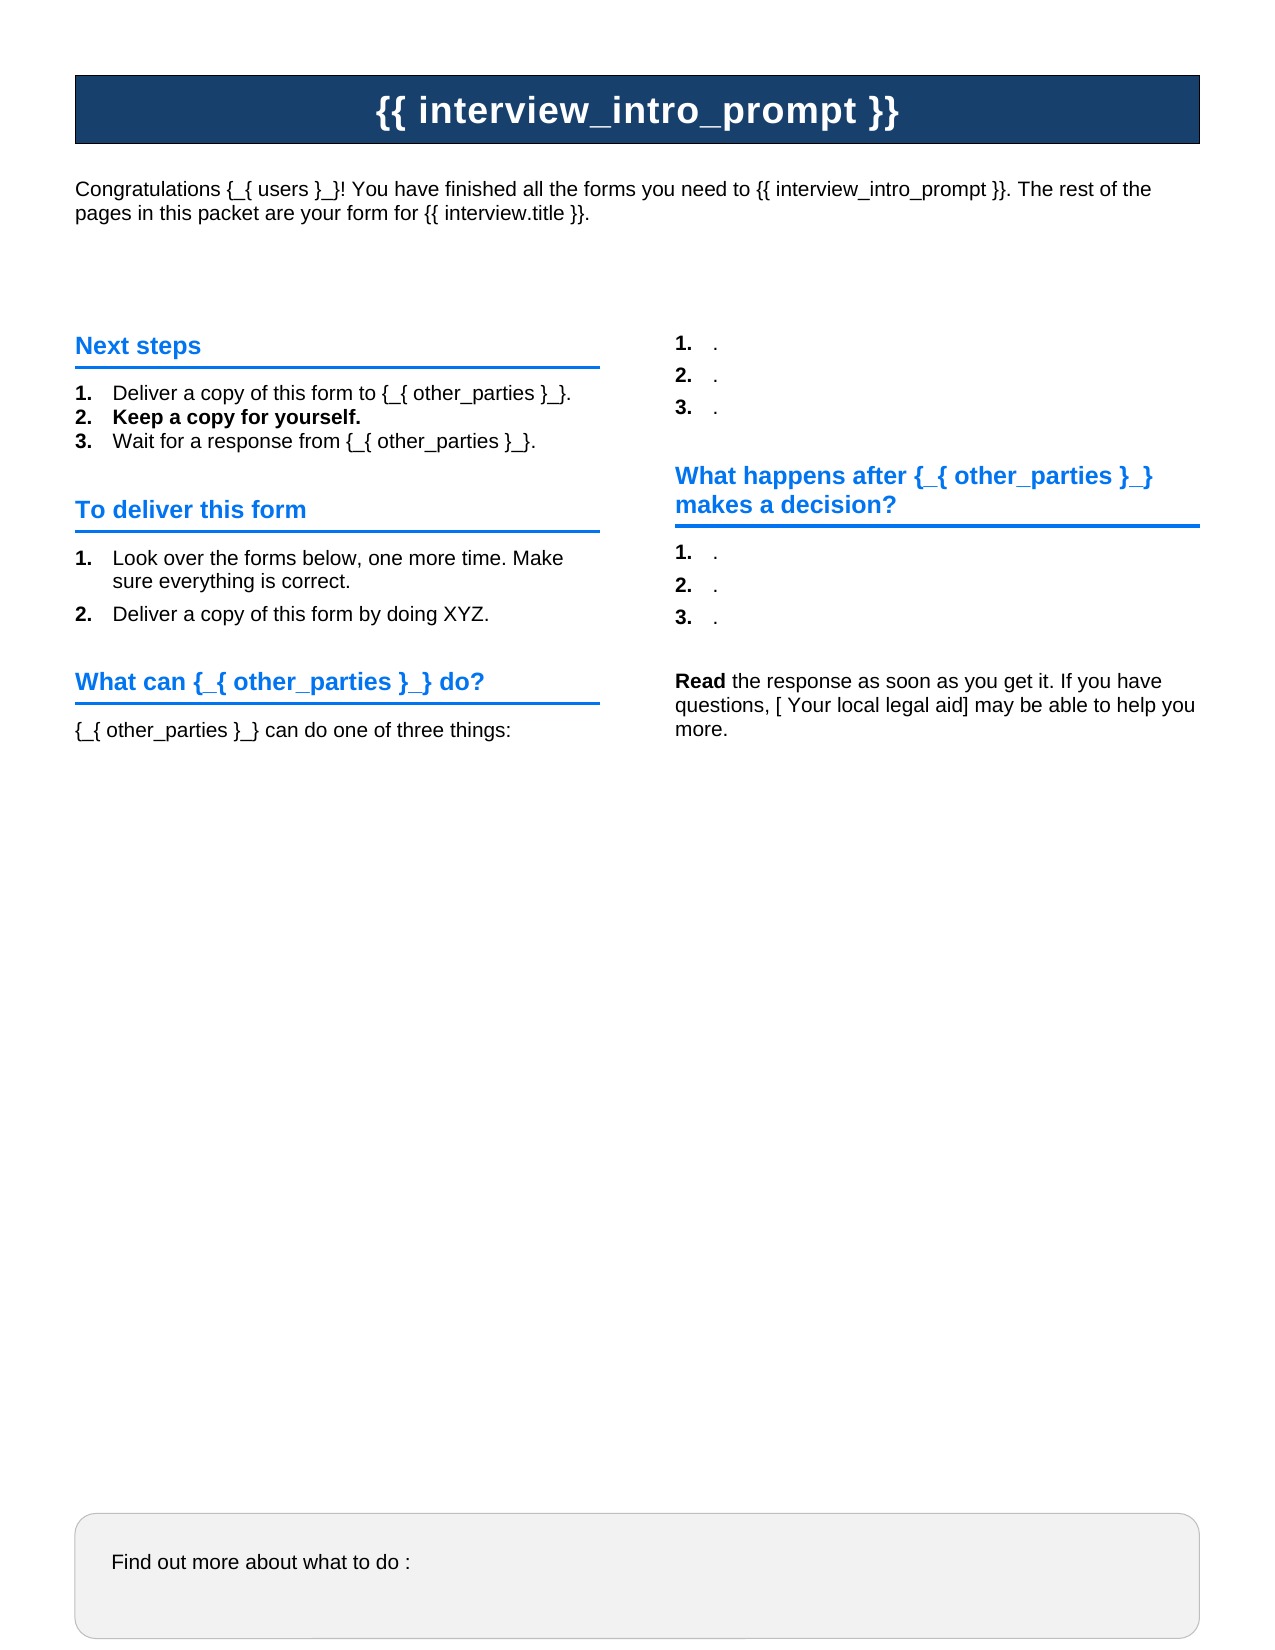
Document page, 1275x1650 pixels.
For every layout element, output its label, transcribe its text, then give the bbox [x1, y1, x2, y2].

text Congratulations {_{ users }_}! You have finished all the forms you need to {{ interview_intro_prompt }}. The rest of the pages in this packet are your form for {{ interview.title }}. [75, 176, 1200, 224]
subtitle To deliver this form [75, 495, 600, 530]
text Read the response as soon as you get it. If you have questions, [ Your local legal aid] may be able to help you more. [675, 669, 1200, 741]
list . [675, 395, 1200, 419]
list . [675, 331, 1200, 354]
subtitle What happens after {_{ other_parties }_} makes a decision? [675, 461, 1200, 524]
list . [675, 540, 1200, 564]
subtitle Next steps [75, 331, 600, 366]
list . [675, 572, 1200, 596]
subtitle What can {_{ other_parties }_} do? [75, 667, 600, 702]
text {_{ other_parties }_} can do one of three things: [75, 718, 600, 742]
list Keep a copy for yourself. [75, 405, 600, 429]
list . [675, 363, 1200, 387]
table_header {{ interview_intro_prompt }} [76, 76, 1199, 143]
list Deliver a copy of this form to {_{ other_parties }_}. [75, 381, 600, 405]
list . [675, 605, 1200, 629]
list Wait for a response from {_{ other_parties }_}. [75, 429, 600, 453]
list Look over the forms below, one more time. Make sure everything is correct. [75, 545, 600, 593]
list Deliver a copy of this form by doing XYZ. [75, 602, 600, 626]
